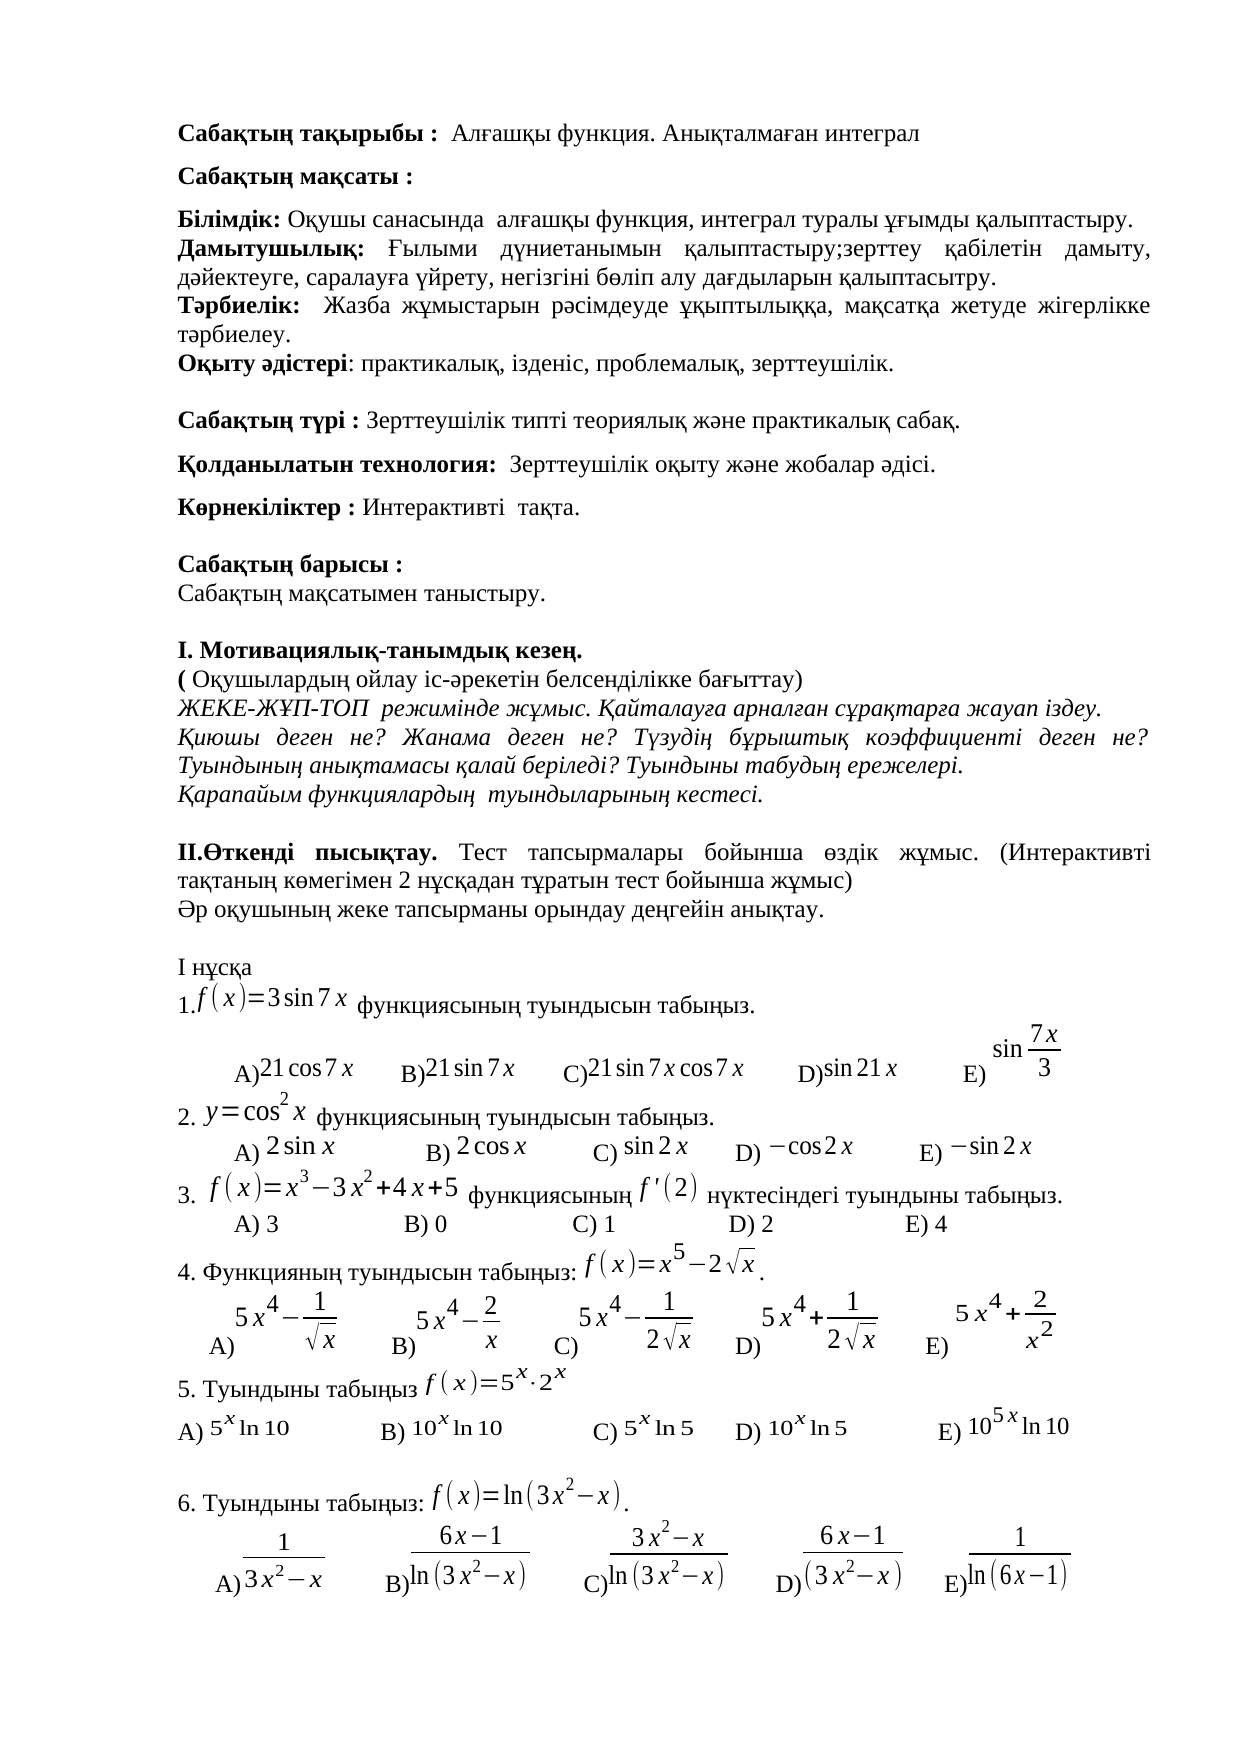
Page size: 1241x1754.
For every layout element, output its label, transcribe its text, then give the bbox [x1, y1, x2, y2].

text 5. Туындыны табыңыз [177, 1360, 1152, 1403]
text Сабақтың түрі : Зерттеушілік типті теориялық және практикалық сабақ. [177, 406, 1152, 434]
text 4. Функцияның туындысын табыңыз: . [177, 1238, 1152, 1286]
text Тәрбиелік: Жазба жұмыстарын рәсімдеуде ұқыптылыққа, мақсатқа жетуде жігерлікке тәрбиелеу. [177, 291, 1152, 348]
text Қарапайым функциялардың туындыларының кестесі. [177, 779, 1152, 808]
text ( Оқушылардың ойлау іс-әрекетін белсенділікке бағыттау) [177, 664, 1152, 693]
text 6. Туындыны табыңыз: . [177, 1474, 1152, 1517]
text 2. функциясының туындысын табыңыз. [177, 1088, 1152, 1131]
text Дамытушылық: Ғылыми дүниетанымын қалыптастыру;зерттеу қабілетін дамыту, дәйектеуге, саралауға үйрету, негізгіні бөліп алу дағдыларын қалыптасытру. [177, 233, 1152, 291]
text Сабақтың барысы : [177, 549, 1152, 578]
text І нұсқа [177, 952, 1152, 981]
text Сабақтың тақырыбы : Алғашқы функция. Анықталмаған интеграл [177, 118, 1152, 147]
text A) B) C) D) E) [177, 1019, 1152, 1088]
text Білімдік: Оқушы санасында алғашқы функция, интеграл туралы ұғымды қалыптастыру. [177, 204, 1152, 233]
text Көрнекіліктер : Интерактивті тақта. [177, 492, 1152, 521]
text Әр оқушының жеке тапсырманы орындау деңгейін анықтау. [177, 894, 1152, 923]
text A) B) C) D) E) [177, 1286, 1152, 1360]
text 1. функциясының туындысын табыңыз. [177, 981, 1152, 1019]
text Сабақтың мақсатымен таныстыру. [177, 578, 1152, 607]
text Қиюшы деген не? Жанама деген не? Түзудің бұрыштық коэффициенті деген не? Туындының анықтамасы қалай беріледі? Туындыны табудың ережелері. [177, 722, 1152, 779]
text 3. функциясының нүктесіндегі туындыны табыңыз. [177, 1166, 1152, 1209]
text Қолданылатын технология: Зерттеушілік оқыту және жобалар әдісі. [177, 449, 1152, 477]
text Сабақтың мақсаты : [177, 161, 1152, 190]
text A) B) C) D) E) [177, 1131, 1152, 1166]
text ЖЕКЕ-ЖҰП-ТОП режимінде жұмыс. Қайталауға арналған сұрақтарға жауап іздеу. [177, 693, 1152, 722]
text A) 3 B) 0 C) 1 D) 2 E) 4 [177, 1209, 1152, 1238]
text A) B) C) D) E) [177, 1517, 1152, 1598]
text Оқыту әдiстерi: практикалық, iзденiс, проблемалық, зерттеушiлiк. [177, 348, 1152, 377]
text А) В) С) D) E) [177, 1403, 1152, 1446]
text ІІ.Өткенді пысықтау. Тест тапсырмалары бойынша өздік жұмыс. (Интерактивті тақтаның көмегімен 2 нұсқадан тұратын тест бойынша жұмыс) [177, 837, 1152, 894]
text І. Мотивациялық-танымдық кезең. [177, 636, 1152, 664]
